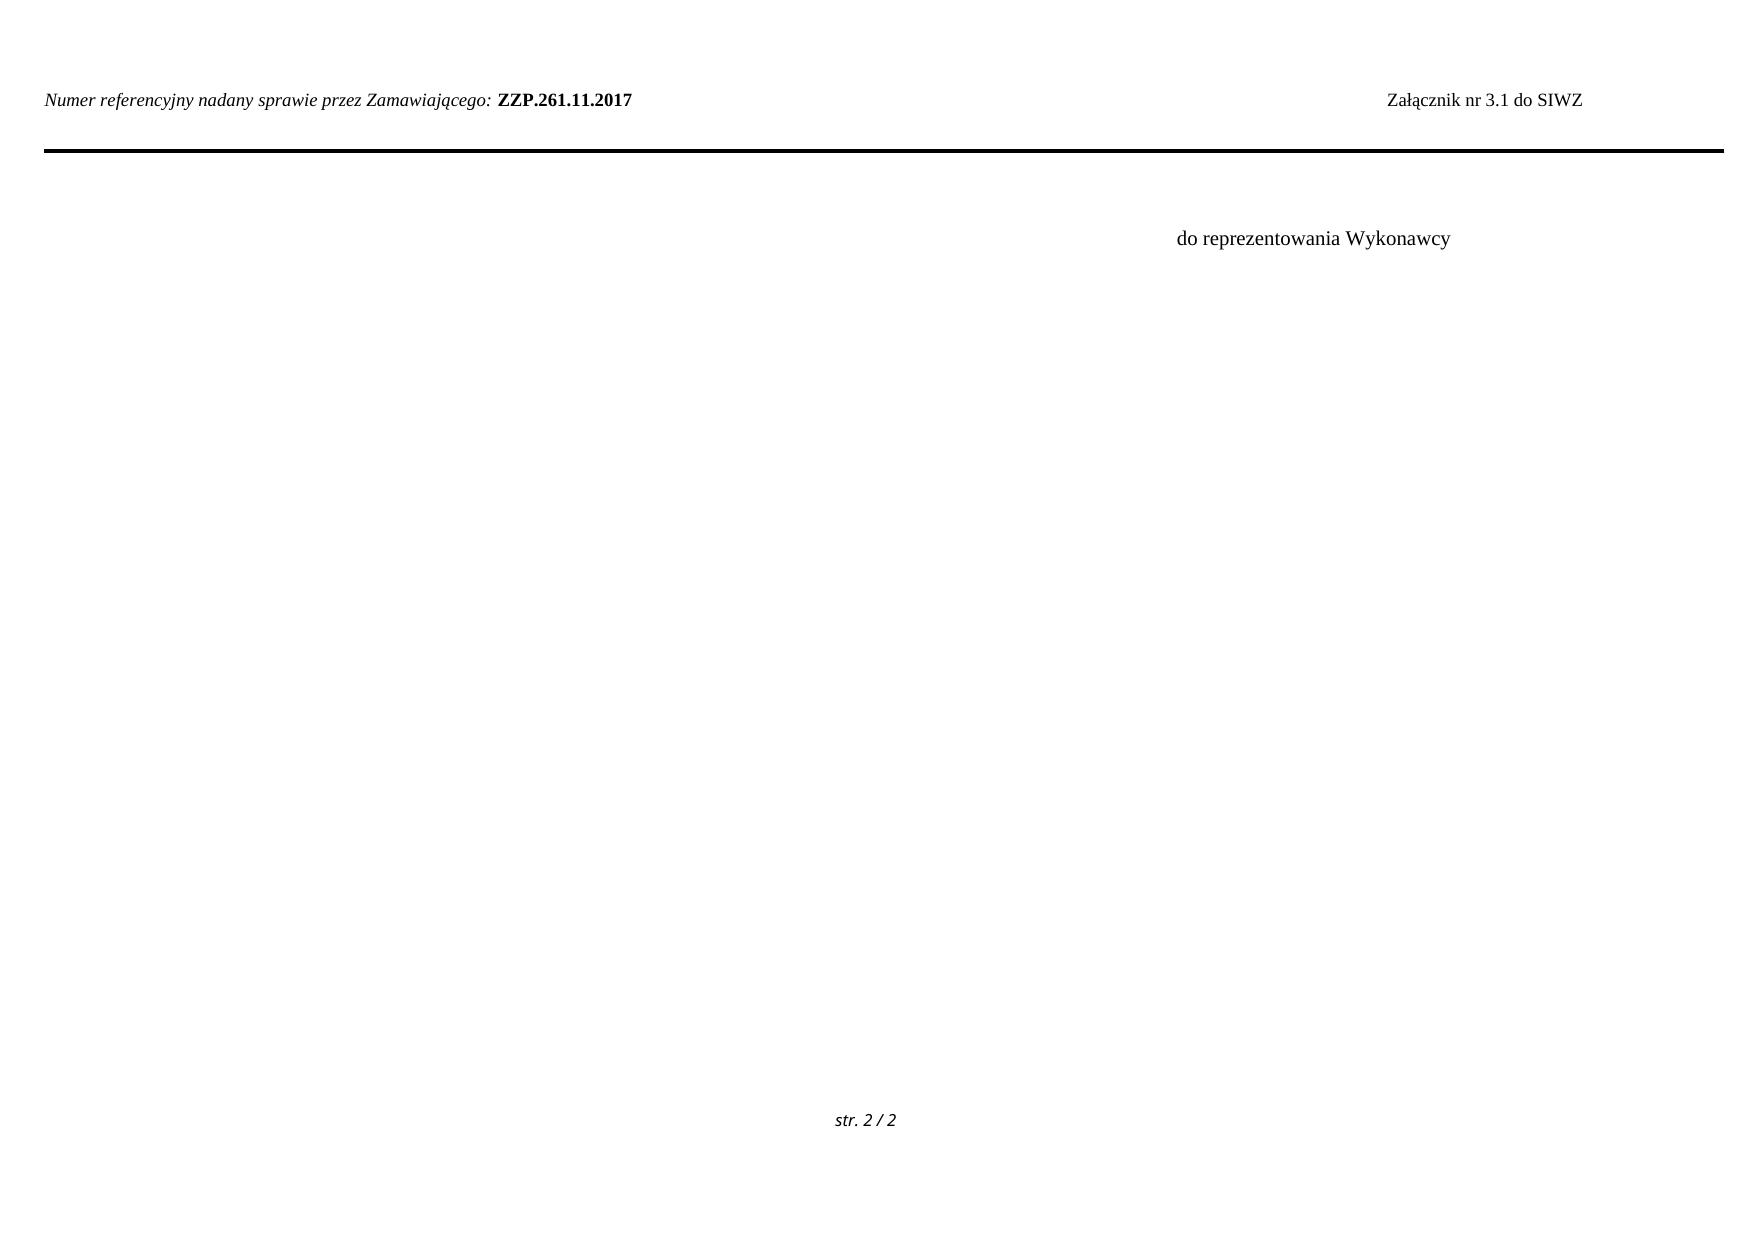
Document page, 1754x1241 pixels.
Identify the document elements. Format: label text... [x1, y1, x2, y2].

text do reprezentowania Wykonawcy [903, 225, 1724, 249]
